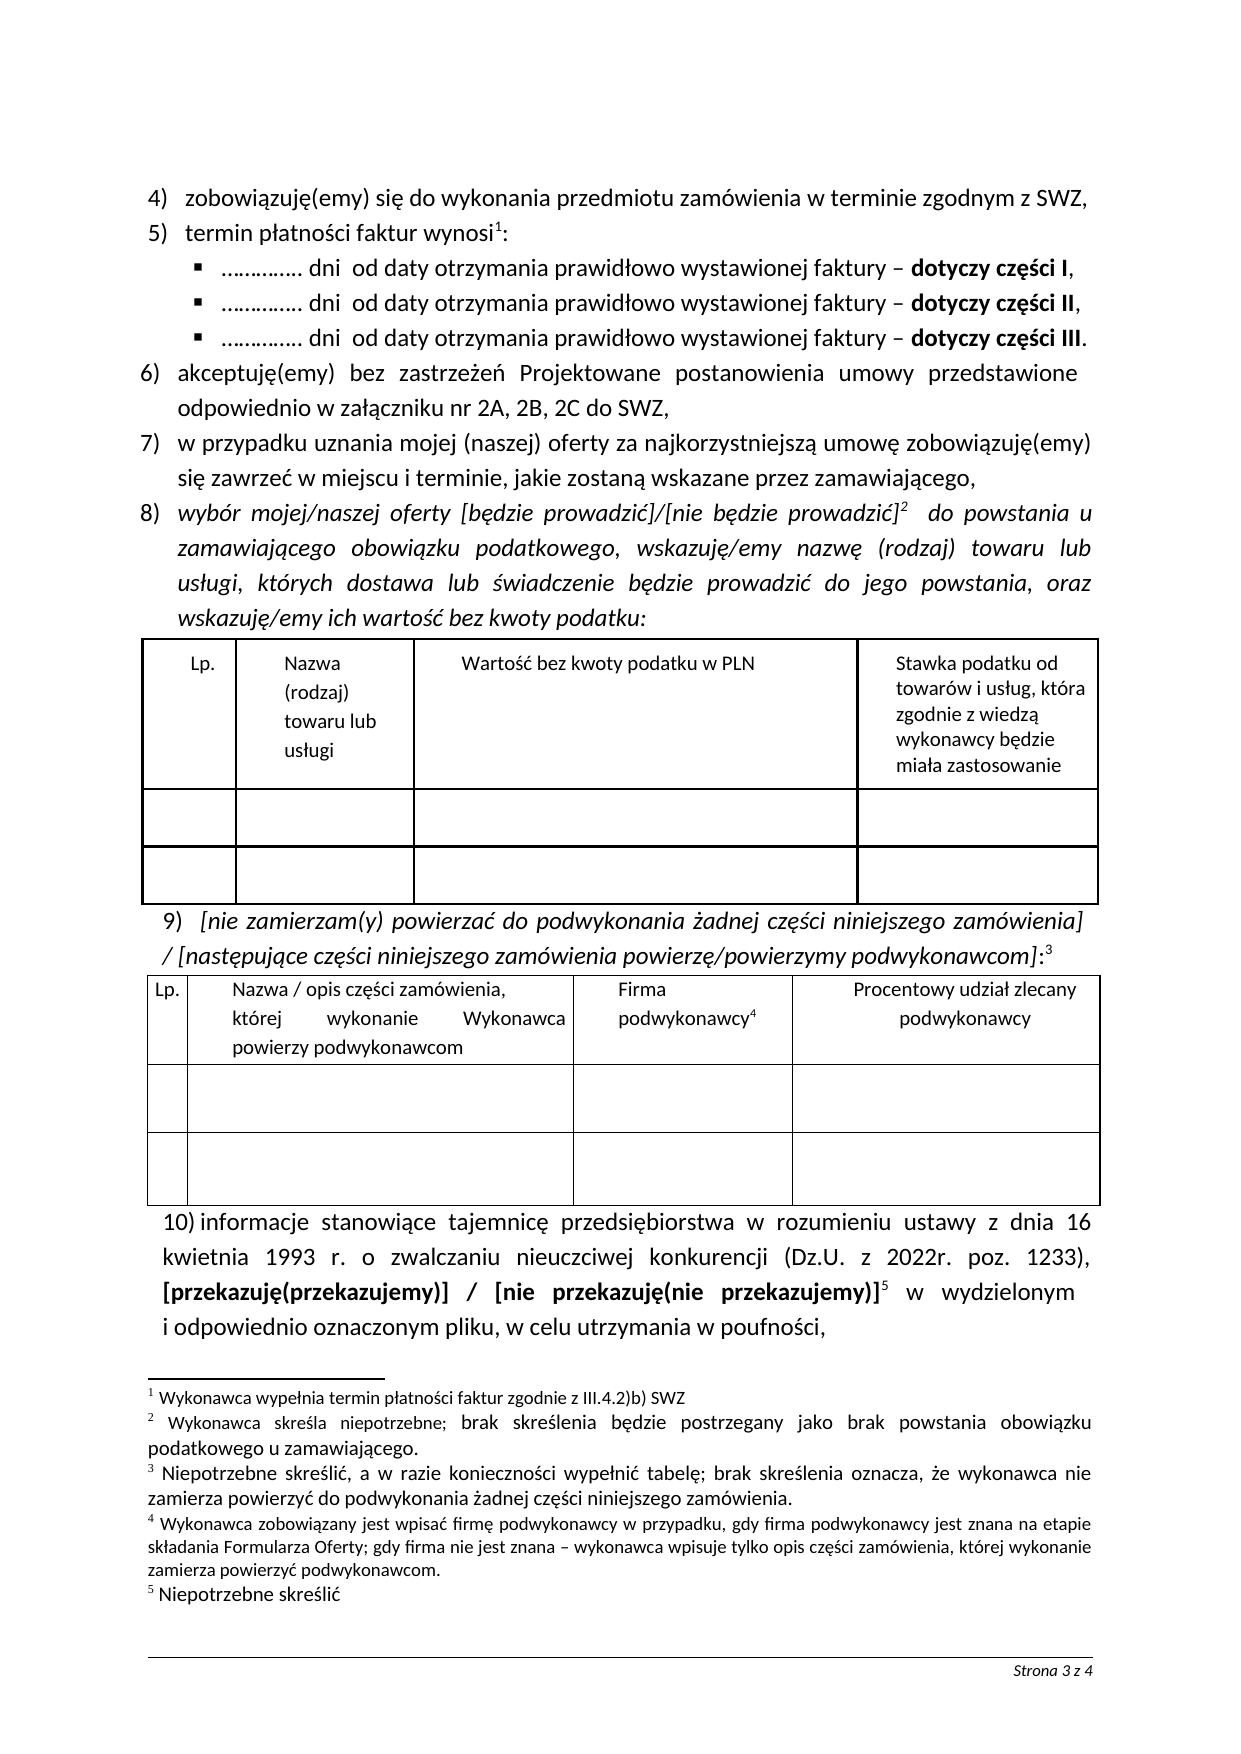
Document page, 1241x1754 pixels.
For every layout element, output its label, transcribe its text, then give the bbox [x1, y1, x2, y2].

table_cell [415, 790, 856, 845]
table_cell [793, 1133, 1099, 1205]
table_cell [148, 1133, 187, 1205]
table_cell [574, 1133, 792, 1205]
list akceptuję(emy) bez zastrzeżeń Projektowane postanowienia umowy przedstawione odpowiednio w załączniku nr 2A, 2B, 2C do SWZ, [140, 358, 1093, 423]
table_header Lp. [144, 640, 235, 788]
table_header Nazwa / opis części zamówienia, której wykonanie Wykonawca powierzy podwykonawcom [188, 976, 573, 1064]
list informacje stanowiące tajemnicę przedsiębiorstwa w rozumieniu ustawy z dnia 16 kwietnia 1993 r. o zwalczaniu nieuczciwej konkurencji (Dz.U. z 2022r. poz. 1233), [przekazuję(przekazujemy)] / [nie przekazuję(nie przekazujemy)] w wydzielonym i odpowiednio oznaczonym pliku, w celu utrzymania w poufności, [162, 1206, 1093, 1341]
table_cell [237, 790, 413, 845]
table_cell [793, 1065, 1099, 1132]
table_cell [574, 1065, 792, 1132]
list w przypadku uznania mojej (naszej) oferty za najkorzystniejszą umowę zobowiązuję(emy) się zawrzeć w miejscu i terminie, jakie zostaną wskazane przez zamawiającego, [140, 428, 1093, 493]
table_cell [415, 848, 856, 903]
table_header Stawka podatku od towarów i usług, która zgodnie z wiedzą wykonawcy będzie miała zastosowanie [859, 640, 1097, 788]
list ………….. dni od daty otrzymania prawidłowo wystawionej faktury – dotyczy części I, [192, 253, 1093, 283]
table_header Procentowy udział zlecany podwykonawcy [793, 976, 1099, 1064]
list [nie zamierzam(y) powierzać do podwykonania żadnej części niniejszego zamówienia] / [następujące części niniejszego zamówienia powierzę/powierzymy podwykonawcom]: [162, 905, 1093, 971]
list ………….. dni od daty otrzymania prawidłowo wystawionej faktury – dotyczy części III. [192, 323, 1093, 353]
table_cell [144, 790, 235, 845]
table_cell [188, 1065, 573, 1132]
table_cell [144, 848, 235, 903]
table_header Firma podwykonawcy [574, 976, 792, 1064]
list zobowiązuję(emy) się do wykonania przedmiotu zamówienia w terminie zgodnym z SWZ, [148, 183, 1093, 213]
table_cell [859, 790, 1097, 845]
list termin płatności faktur wynosi: [148, 218, 1093, 248]
table_header Nazwa (rodzaj) towaru lub usługi [237, 640, 413, 788]
table_cell [148, 1065, 187, 1132]
table_cell [237, 848, 413, 903]
table_cell [859, 848, 1097, 903]
list wybór mojej/naszej oferty [będzie prowadzić]/[nie będzie prowadzić] do powstania u zamawiającego obowiązku podatkowego, wskazuję/emy nazwę (rodzaj) towaru lub usługi, których dostawa lub świadczenie będzie prowadzić do jego powstania, oraz wskazuję/emy ich wartość bez kwoty podatku: [140, 498, 1093, 633]
table_header Lp. [148, 976, 187, 1064]
table_header Wartość bez kwoty podatku w PLN [415, 640, 856, 788]
list ………….. dni od daty otrzymania prawidłowo wystawionej faktury – dotyczy części II, [192, 288, 1093, 318]
table_cell [188, 1133, 573, 1205]
